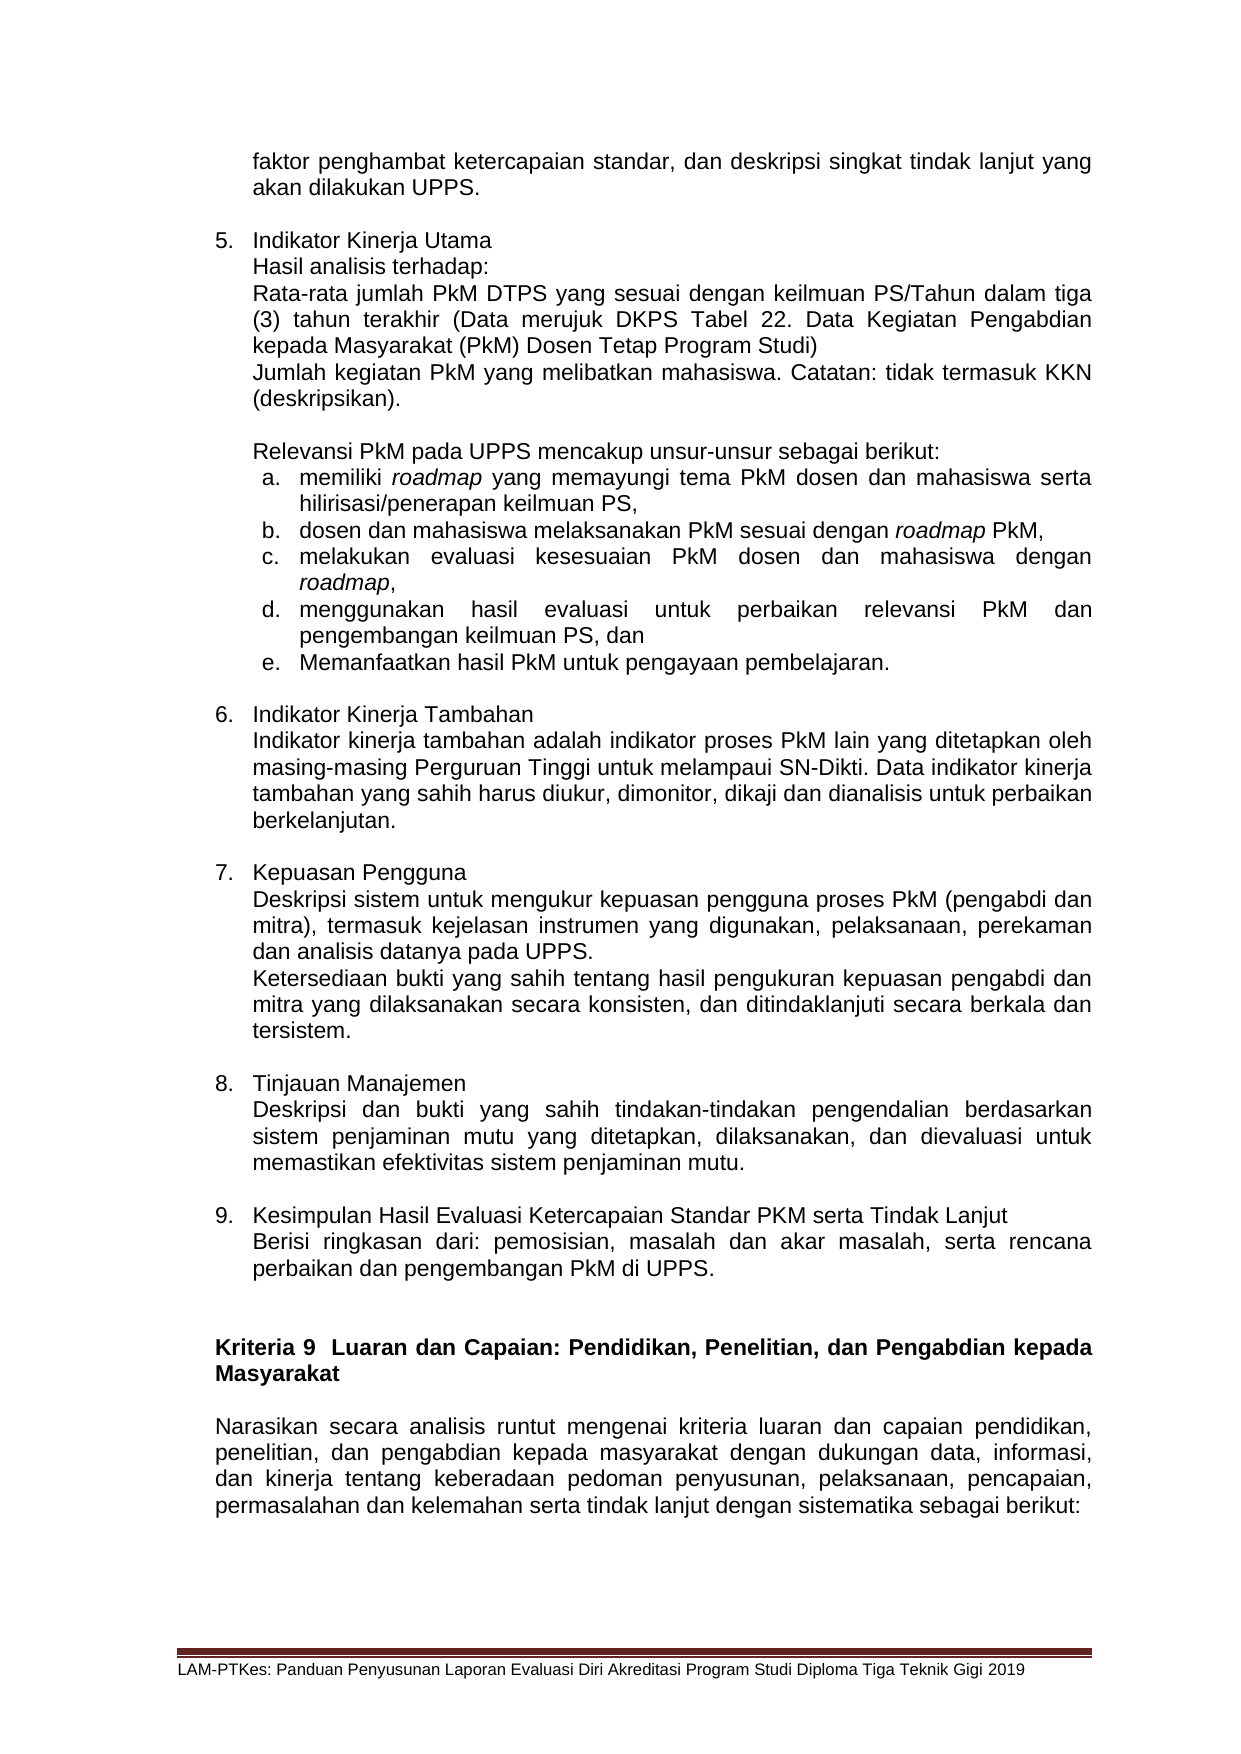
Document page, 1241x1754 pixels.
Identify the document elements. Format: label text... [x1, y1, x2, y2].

subtitle Kriteria 9 Luaran dan Capaian: Pendidikan, Penelitian, dan Pengabdian kepada Masyarakat [215, 1334, 1092, 1386]
text Ketersediaan bukti yang sahih tentang hasil pengukuran kepuasan pengabdi dan mitra yang dilaksanakan secara konsisten, dan ditindaklanjuti secara berkala dan tersistem. [252, 965, 1092, 1044]
list dosen dan mahasiswa melaksanakan PkM sesuai dengan roadmap PkM, [262, 517, 1092, 543]
list memiliki roadmap yang memayungi tema PkM dosen dan mahasiswa serta hilirisasi/penerapan keilmuan PS, [262, 464, 1092, 517]
text Berisi ringkasan dari: pemosisian, masalah dan akar masalah, serta rencana perbaikan dan pengembangan PkM di UPPS. [252, 1228, 1092, 1281]
list menggunakan hasil evaluasi untuk perbaikan relevansi PkM dan pengembangan keilmuan PS, dan [262, 596, 1092, 648]
text Deskripsi sistem untuk mengukur kepuasan pengguna proses PkM (pengabdi dan mitra), termasuk kejelasan instrumen yang digunakan, pelaksanaan, perekaman dan analisis datanya pada UPPS. [252, 886, 1092, 965]
text Rata-rata jumlah PkM DTPS yang sesuai dengan keilmuan PS/Tahun dalam tiga (3) tahun terakhir (Data merujuk DKPS Tabel 22. Data Kegiatan Pengabdian kepada Masyarakat (PkM) Dosen Tetap Program Studi) [252, 279, 1092, 358]
list melakukan evaluasi kesesuaian PkM dosen dan mahasiswa dengan roadmap, [262, 543, 1092, 596]
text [252, 148, 1092, 200]
list Indikator Kinerja Utama [215, 227, 1092, 253]
list Tinjauan Manajemen [215, 1070, 1092, 1096]
text Deskripsi dan bukti yang sahih tindakan-tindakan pengendalian berdasarkan sistem penjaminan mutu yang ditetapkan, dilaksanakan, dan dievaluasi untuk memastikan efektivitas sistem penjaminan mutu. [252, 1096, 1092, 1176]
text Narasikan secara analisis runtut mengenai kriteria luaran dan capaian pendidikan, penelitian, dan pengabdian kepada masyarakat dengan dukungan data, informasi, dan kinerja tentang keberadaan pedoman penyusunan, pelaksanaan, pencapaian, permasalahan dan kelemahan serta tindak lanjut dengan sistematika sebagai berikut: [215, 1413, 1092, 1518]
text Relevansi PkM pada UPPS mencakup unsur-unsur sebagai berikut: [252, 438, 1092, 464]
text Indikator kinerja tambahan adalah indikator proses PkM lain yang ditetapkan oleh masing-masing Perguruan Tinggi untuk melampaui SN-Dikti. Data indikator kinerja tambahan yang sahih harus diukur, dimonitor, dikaji dan dianalisis untuk perbaikan berkelanjutan. [252, 727, 1092, 833]
list Kesimpulan Hasil Evaluasi Ketercapaian Standar PKM serta Tindak Lanjut [215, 1202, 1092, 1228]
text Jumlah kegiatan PkM yang melibatkan mahasiswa. Catatan: tidak termasuk KKN (deskripsikan). [252, 358, 1092, 411]
list Kepuasan Pengguna [215, 859, 1092, 886]
list Indikator Kinerja Tambahan [215, 701, 1092, 727]
list Memanfaatkan hasil PkM untuk pengayaan pembelajaran. [262, 648, 1092, 675]
text Hasil analisis terhadap: [252, 253, 1092, 279]
